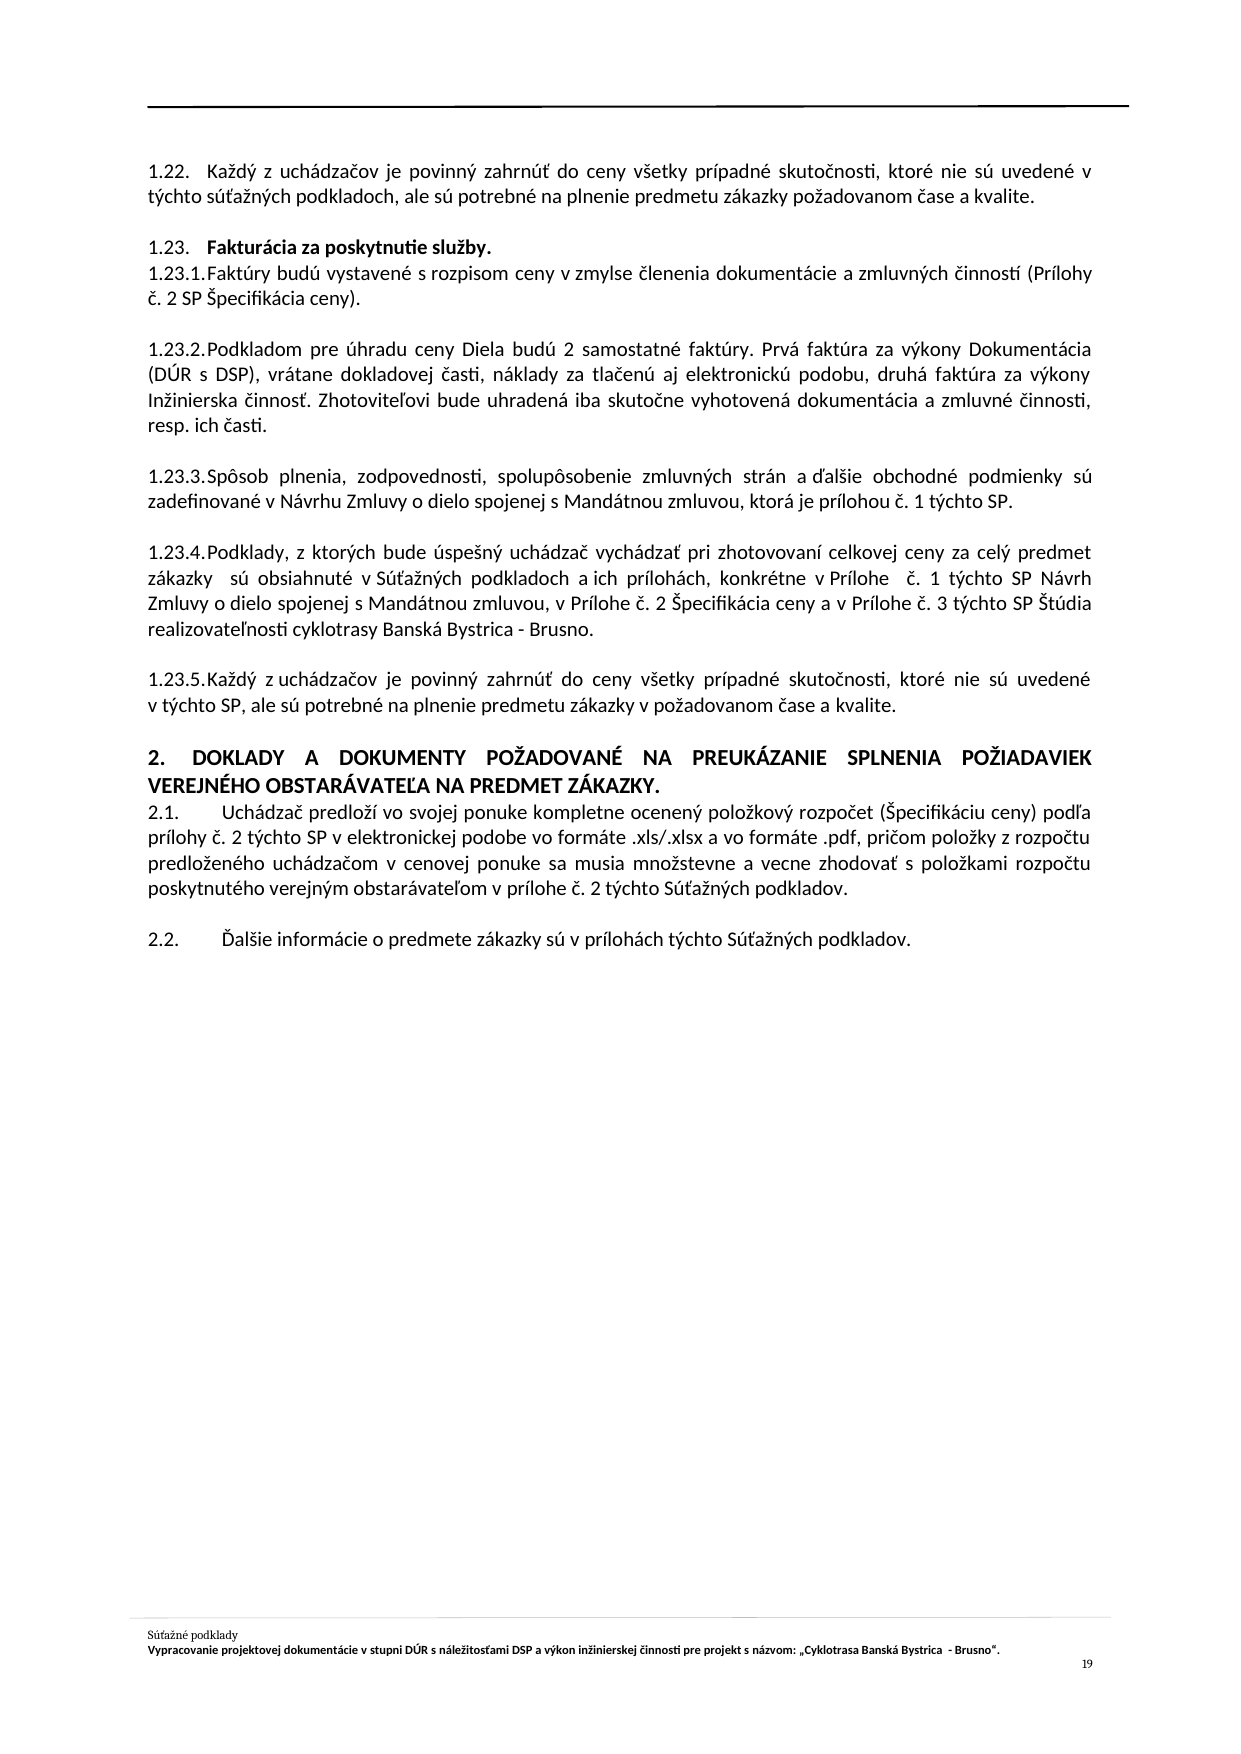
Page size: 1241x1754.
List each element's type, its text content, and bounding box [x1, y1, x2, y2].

list Uchádzač predloží vo svojej ponuke kompletne ocenený položkový rozpočet (Špecifikáciu ceny) podľa prílohy č. 2 týchto SP v elektronickej podobe vo formáte .xls/.xlsx a vo formáte .pdf, pričom položky z rozpočtu predloženého uchádzačom v cenovej ponuke sa musia množstevne a vecne zhodovať s položkami rozpočtu poskytnutého verejným obstarávateľom v prílohe č. 2 týchto Súťažných podkladov. [148, 799, 1092, 901]
list Podklady, z ktorých bude úspešný uchádzač vychádzať pri zhotovovaní celkovej ceny za celý predmet zákazky sú obsiahnuté v Súťažných podkladoch a ich prílohách, konkrétne v Prílohe č. 1 týchto SP Návrh Zmluvy o dielo spojenej s Mandátnou zmluvou, v Prílohe č. 2 Špecifikácia ceny a v Prílohe č. 3 týchto SP Štúdia realizovateľnosti cyklotrasy Banská Bystrica - Brusno. [148, 539, 1092, 641]
list Spôsob plnenia, zodpovednosti, spolupôsobenie zmluvných strán a ďalšie obchodné podmienky sú zadefinované v Návrhu Zmluvy o dielo spojenej s Mandátnou zmluvou, ktorá je prílohou č. 1 týchto SP. [148, 463, 1092, 514]
list Ďalšie informácie o predmete zákazky sú v prílohách týchto Súťažných podkladov. [148, 926, 1092, 951]
list Faktúry budú vystavené s rozpisom ceny v zmylse členenia dokumentácie a zmluvných činností (Prílohy č. 2 SP Špecifikácia ceny). [148, 260, 1092, 311]
list Každý z uchádzačov je povinný zahrnúť do ceny všetky prípadné skutočnosti, ktoré nie sú uvedené v týchto súťažných podkladoch, ale sú potrebné na plnenie predmetu zákazky požadovanom čase a kvalite. [148, 158, 1092, 209]
list Podkladom pre úhradu ceny Diela budú 2 samostatné faktúry. Prvá faktúra za výkony Dokumentácia (DÚR s DSP), vrátane dokladovej časti, náklady za tlačenú aj elektronickú podobu, druhá faktúra za výkony Inžinierska činnosť. Zhotoviteľovi bude uhradená iba skutočne vyhotovená dokumentácia a zmluvné činnosti, resp. ich časti. [148, 336, 1092, 438]
list DOKLADY A DOKUMENTY POŽADOVANÉ NA PREUKÁZANIE SPLNENIA POŽIADAVIEK VEREJNÉHO OBSTARÁVATEĽA NA PREDMET ZÁKAZKY. [148, 743, 1092, 799]
list Každý z uchádzačov je povinný zahrnúť do ceny všetky prípadné skutočnosti, ktoré nie sú uvedené v týchto SP, ale sú potrebné na plnenie predmetu zákazky v požadovanom čase a kvalite. [148, 667, 1092, 717]
list Fakturácia za poskytnutie služby. [148, 234, 1092, 260]
